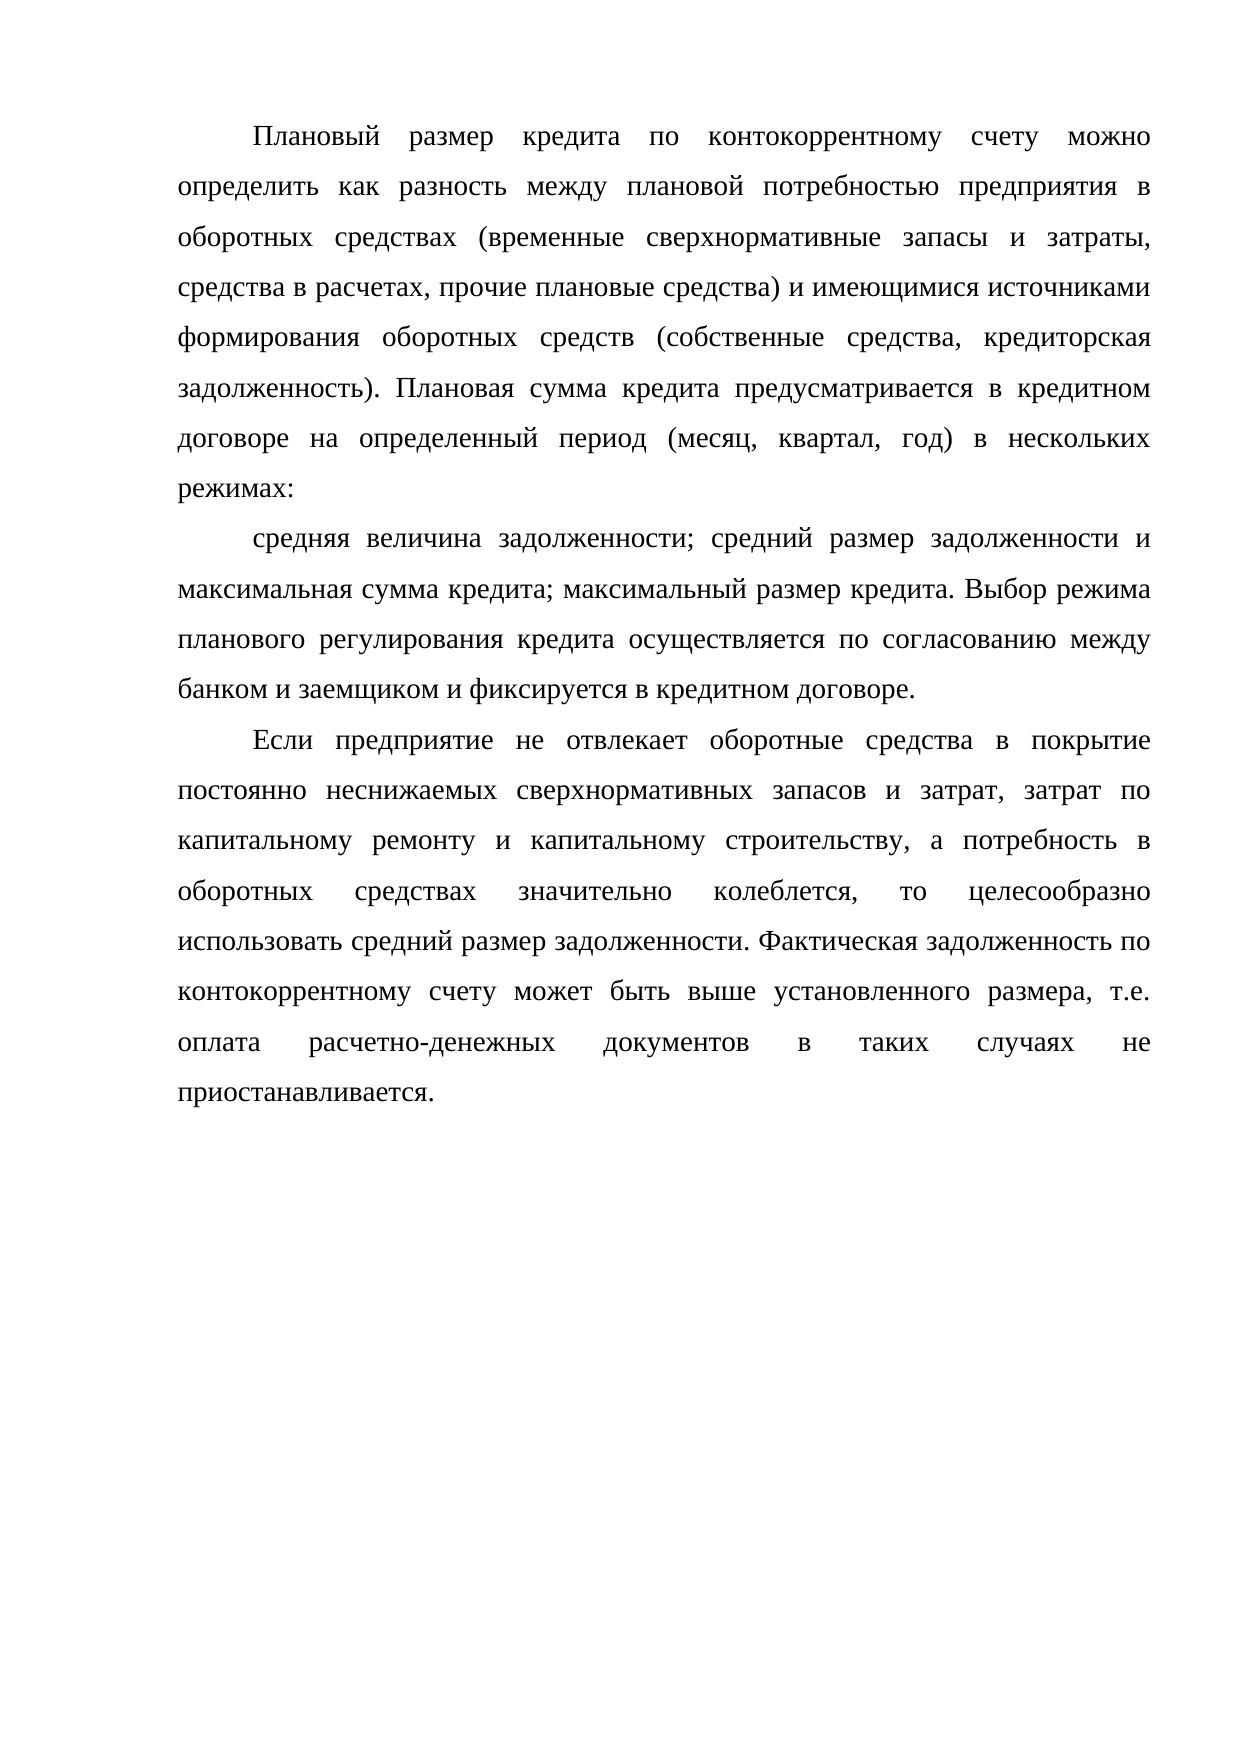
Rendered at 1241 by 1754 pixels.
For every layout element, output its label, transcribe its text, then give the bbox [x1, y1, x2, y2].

text Плановый размер кредита по контокоррентному счету можно определить как разность между плановой потребностью предприятия в оборотных средствах (временные сверхнормативные запасы и затраты, средства в расчетах, прочие плановые средства) и имеющимися источниками формирования оборотных средств (собственные средства, кредиторская задолженность). Плановая сумма кредита предусматривается в кредитном договоре на определенный период (месяц, квартал, год) в нескольких режимах: [177, 118, 1152, 504]
text Если предприятие не отвлекает оборотные средства в покрытие постоянно неснижаемых сверхнормативных запасов и затрат, затрат по капитальному ремонту и капитальному строительству, а потребность в оборотных средствах значительно колеблется, то целесообразно использовать средний размер задолженности. Фактическая задолженность по контокоррентному счету может быть выше установленного размера, т.е. оплата расчетно-денежных документов в таких случаях не приостанавливается. [177, 722, 1152, 1108]
text средняя величина задолженности; средний размер задолженности и максимальная сумма кредита; максимальный размер кредита. Выбор режима планового регулирования кредита осуществляется по согласованию между банком и заемщиком и фиксируется в кредитном договоре. [177, 521, 1152, 705]
